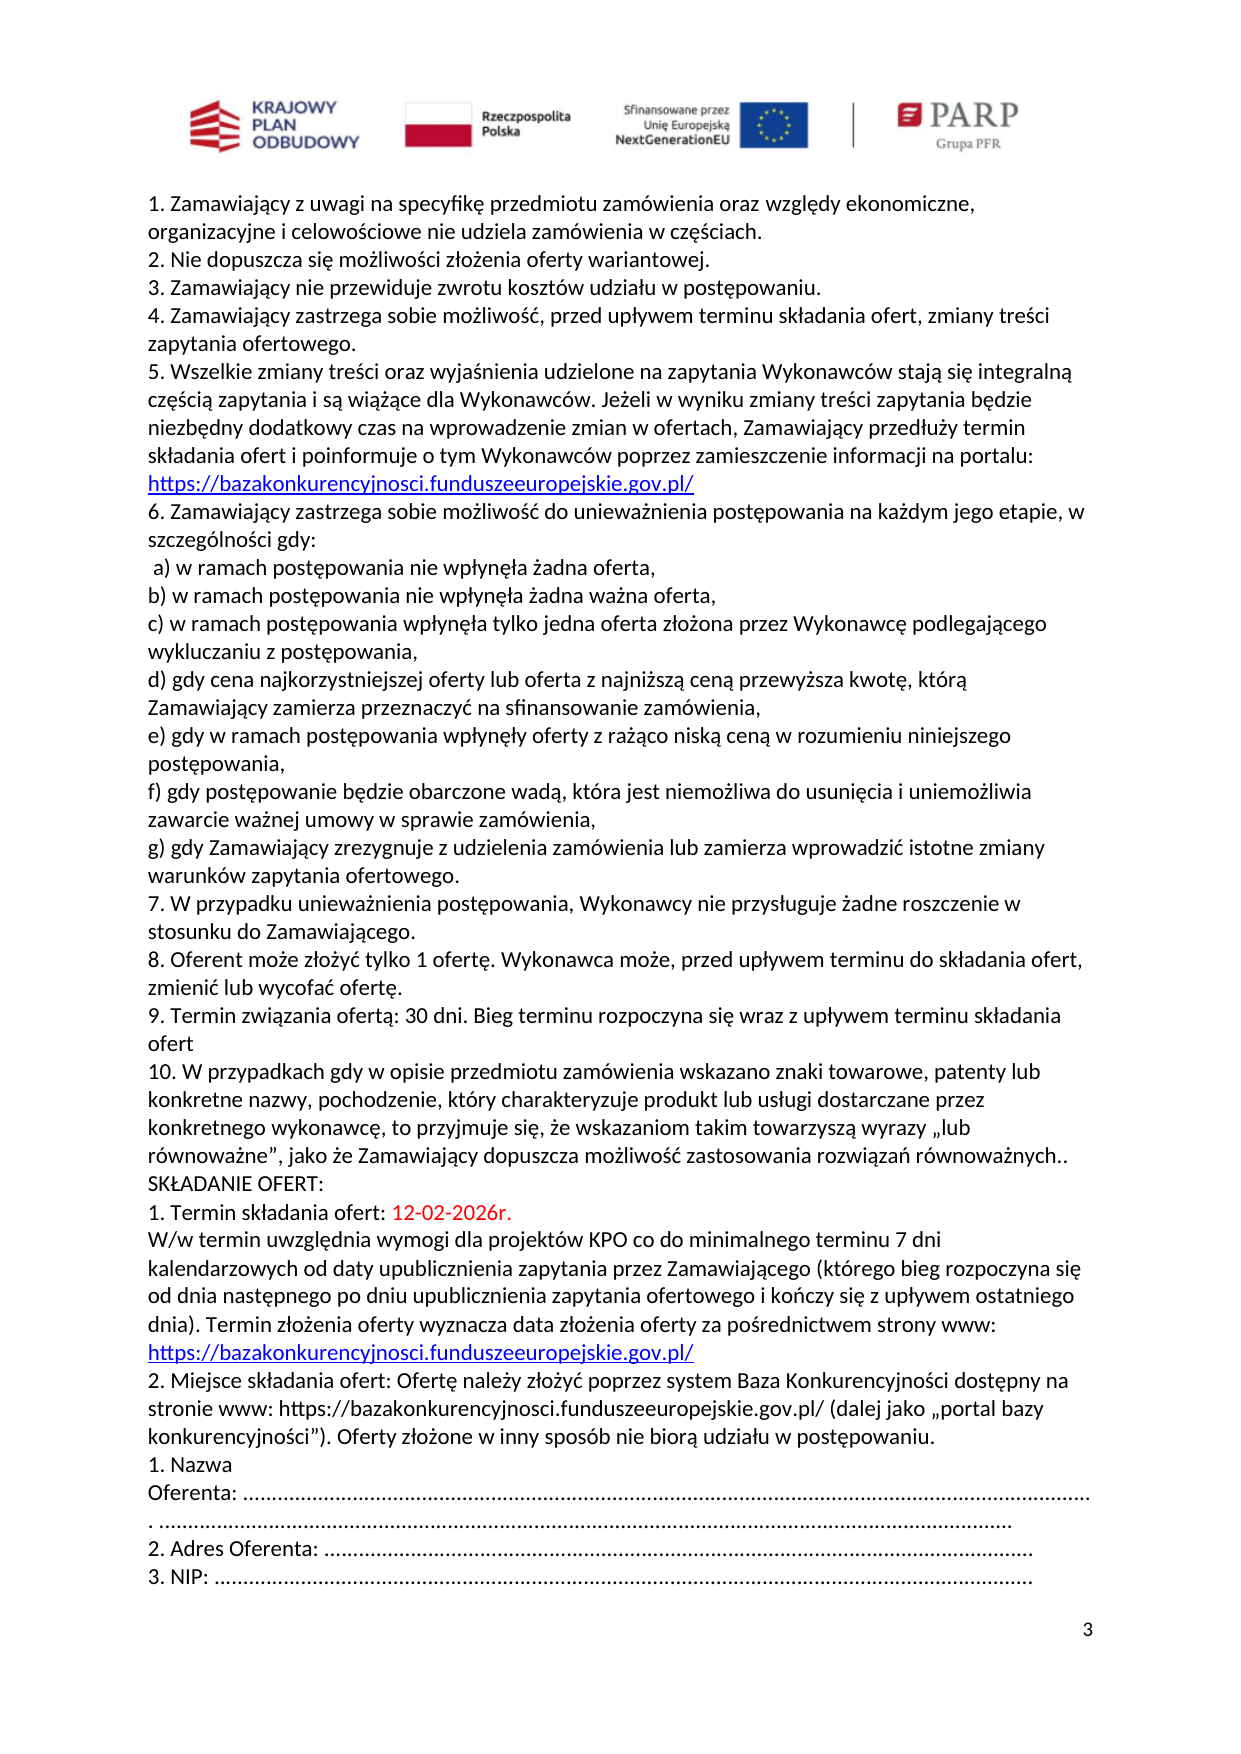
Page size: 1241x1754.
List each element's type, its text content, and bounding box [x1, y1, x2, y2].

text d) gdy cena najkorzystniejszej oferty lub oferta z najniższą ceną przewyższa kwotę, którą Zamawiający zamierza przeznaczyć na sfinansowanie zamówienia, [148, 665, 1093, 721]
text f) gdy postępowanie będzie obarczone wadą, która jest niemożliwa do usunięcia i uniemożliwia zawarcie ważnej umowy w sprawie zamówienia, [148, 777, 1093, 833]
text g) gdy Zamawiający zrezygnuje z udzielenia zamówienia lub zamierza wprowadzić istotne zmiany warunków zapytania ofertowego. [148, 833, 1093, 889]
text 1. Nazwa Oferenta: .................................................................................................................................................... .................................................................................................................................................... [148, 1450, 1093, 1534]
text 4. Zamawiający zastrzega sobie możliwość, przed upływem terminu składania ofert, zmiany treści zapytania ofertowego. [148, 301, 1093, 357]
text 7. W przypadku unieważnienia postępowania, Wykonawcy nie przysługuje żadne roszczenie w stosunku do Zamawiającego. [148, 889, 1093, 945]
text 8. Oferent może złożyć tylko 1 ofertę. Wykonawca może, przed upływem terminu do składania ofert, zmienić lub wycofać ofertę. [148, 945, 1093, 1001]
text a) w ramach postępowania nie wpłynęła żadna oferta, [148, 553, 1093, 581]
text 2. Miejsce składania ofert: Ofertę należy złożyć poprzez system Baza Konkurencyjności dostępny na stronie www: https://bazakonkurencyjnosci.funduszeeuropejskie.gov.pl/ (dalej jako „portal bazy konkurencyjności”). Oferty złożone w inny sposób nie biorą udziału w postępowaniu. [148, 1366, 1093, 1450]
text 6. Zamawiający zastrzega sobie możliwość do unieważnienia postępowania na każdym jego etapie, w szczególności gdy: [148, 497, 1093, 553]
text 3. NIP: .............................................................................................................................................. [148, 1562, 1093, 1590]
text 1. Termin składania ofert: 12-02-2026r. [148, 1198, 1093, 1226]
picture [147, 79, 1093, 165]
text e) gdy w ramach postępowania wpłynęły oferty z rażąco niską ceną w rozumieniu niniejszego postępowania, [148, 721, 1093, 777]
text 10. W przypadkach gdy w opisie przedmiotu zamówienia wskazano znaki towarowe, patenty lub konkretne nazwy, pochodzenie, który charakteryzuje produkt lub usługi dostarczane przez konkretnego wykonawcę, to przyjmuje się, że wskazaniom takim towarzyszą wyrazy „lub równoważne”, jako że Zamawiający dopuszcza możliwość zastosowania rozwiązań równoważnych.. SKŁADANIE OFERT: [148, 1057, 1093, 1198]
text 2. Nie dopuszcza się możliwości złożenia oferty wariantowej. [148, 245, 1093, 273]
text 1. Zamawiający z uwagi na specyfikę przedmiotu zamówienia oraz względy ekonomiczne, organizacyjne i celowościowe nie udziela zamówienia w częściach. [148, 189, 1093, 245]
text 5. Wszelkie zmiany treści oraz wyjaśnienia udzielone na zapytania Wykonawców stają się integralną częścią zapytania i są wiążące dla Wykonawców. Jeżeli w wyniku zmiany treści zapytania będzie niezbędny dodatkowy czas na wprowadzenie zmian w ofertach, Zamawiający przedłuży termin składania ofert i poinformuje o tym Wykonawców poprzez zamieszczenie informacji na portalu: https://bazakonkurencyjnosci.funduszeeuropejskie.gov.pl/ [148, 357, 1093, 497]
text 9. Termin związania ofertą: 30 dni. Bieg terminu rozpoczyna się wraz z upływem terminu składania ofert [148, 1001, 1093, 1057]
text b) w ramach postępowania nie wpłynęła żadna ważna oferta, [148, 581, 1093, 609]
text 3. Zamawiający nie przewiduje zwrotu kosztów udziału w postępowaniu. [148, 273, 1093, 301]
text W/w termin uwzględnia wymogi dla projektów KPO co do minimalnego terminu 7 dni kalendarzowych od daty upublicznienia zapytania przez Zamawiającego (którego bieg rozpoczyna się od dnia następnego po dniu upublicznienia zapytania ofertowego i kończy się z upływem ostatniego dnia). Termin złożenia oferty wyznacza data złożenia oferty za pośrednictwem strony www: https://bazakonkurencyjnosci.funduszeeuropejskie.gov.pl/ [148, 1226, 1093, 1366]
text c) w ramach postępowania wpłynęła tylko jedna oferta złożona przez Wykonawcę podlegającego wykluczaniu z postępowania, [148, 609, 1093, 665]
text 2. Adres Oferenta: ........................................................................................................................... [148, 1534, 1093, 1562]
